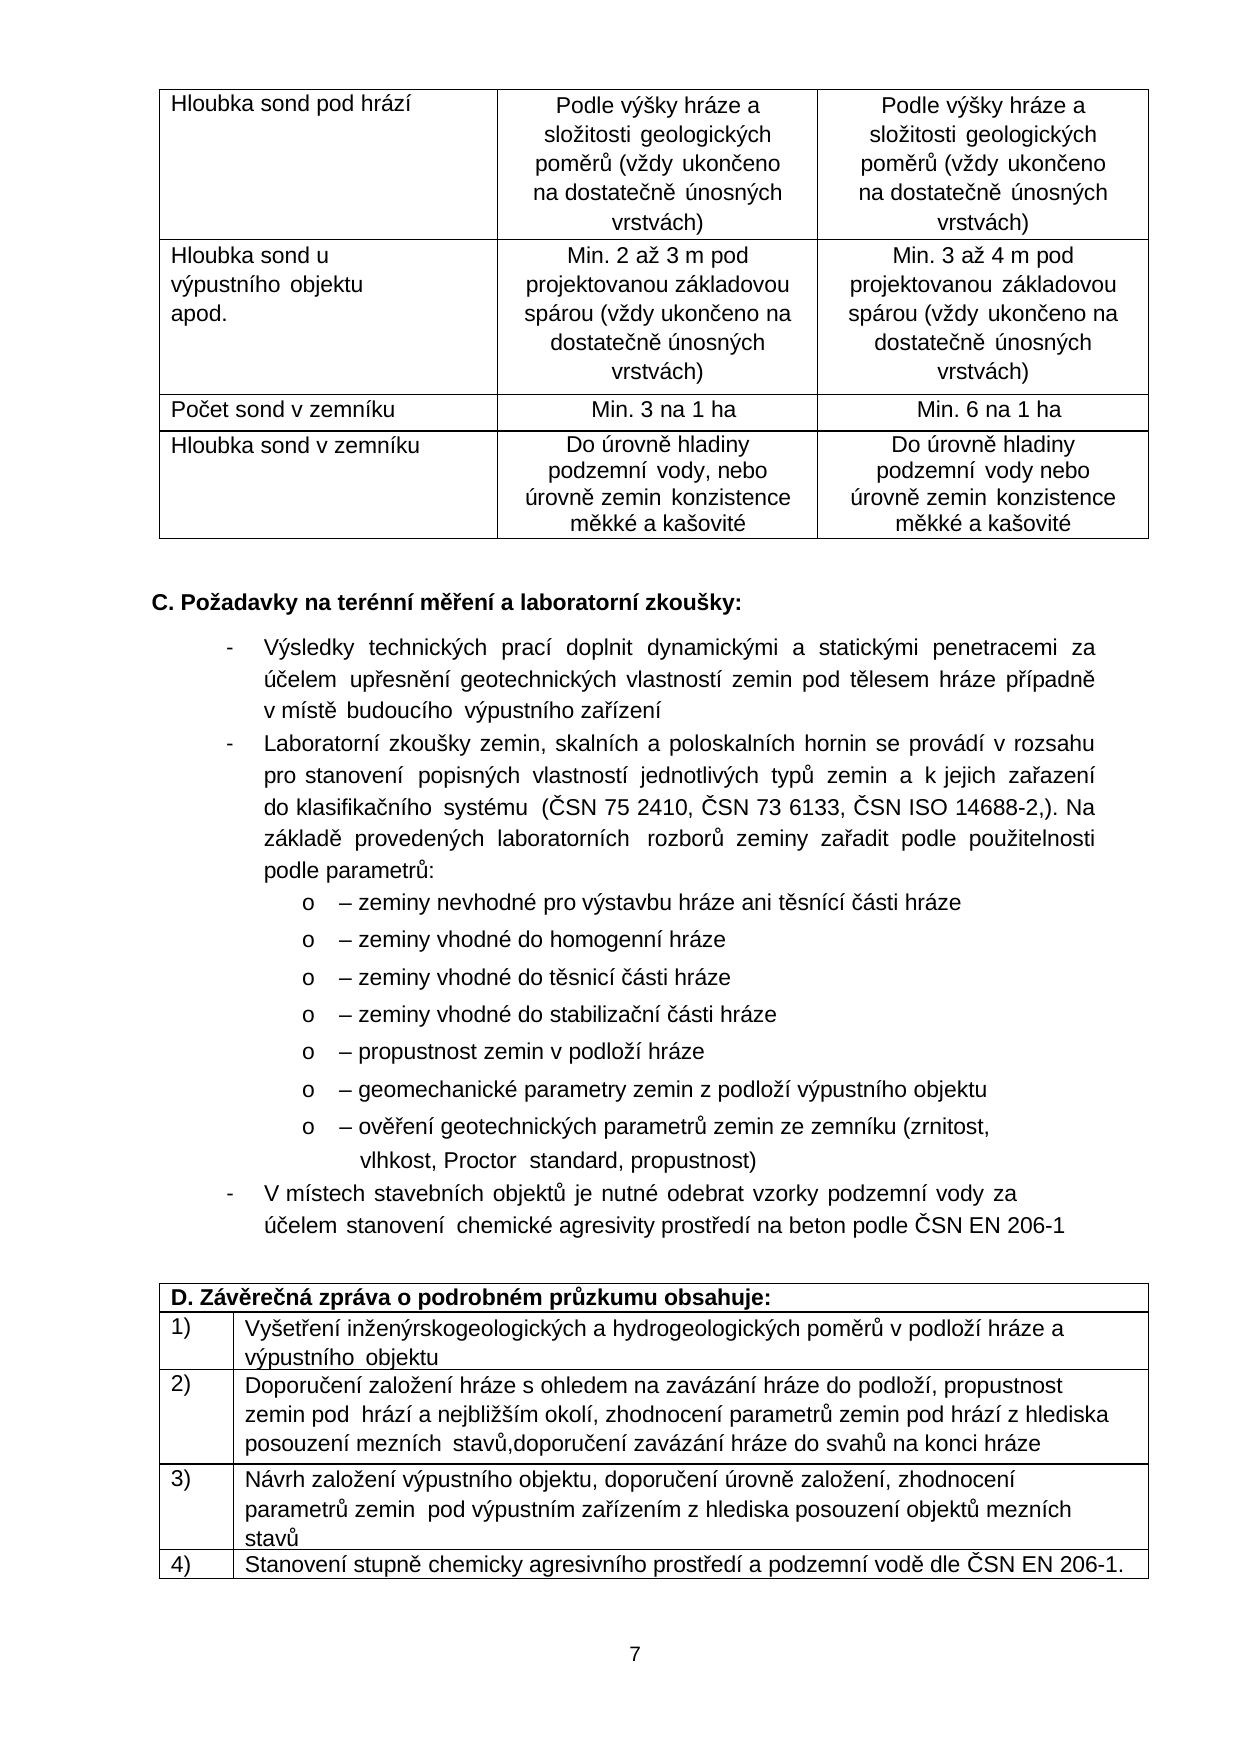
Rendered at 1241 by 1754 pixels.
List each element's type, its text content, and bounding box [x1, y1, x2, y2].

table_cell Min. 3 až 4 m pod projektovanou základovou spárou (vždy ukončeno na dostatečně únosných vrstvách) [818, 240, 1148, 394]
table_cell 2) [160, 1370, 233, 1463]
table_cell Doporučení založení hráze s ohledem na zavázání hráze do podloží, propustnost zemin pod hrází a nejbližším okolí, zhodnocení parametrů zemin pod hrází z hlediska posouzení mezních stavů,doporučení zavázání hráze do svahů na konci hráze [234, 1370, 1148, 1463]
table_cell Min. 6 na 1 ha [818, 395, 1148, 430]
table_cell Do úrovně hladiny podzemní vody, nebo úrovně zemin konzistence měkké a kašovité [498, 432, 817, 537]
table_cell Návrh založení výpustního objektu, doporučení úrovně založení, zhodnocení parametrů zemin pod výpustním zařízením z hlediska posouzení objektů mezních stavů [234, 1465, 1148, 1549]
table_cell Vyšetření inženýrskogeologických a hydrogeologických poměrů v podloží hráze a výpustního objektu [234, 1313, 1148, 1368]
list Laboratorní zkoušky zemin, skalních a poloskalních hornin se provádí v rozsahu pro stanovení popisných vlastností jednotlivých typů zemin a k jejich zařazení do klasifikačního systému (ČSN 75 2410, ČSN 73 6133, ČSN ISO 14688-2,). Na základě provedených laboratorních rozborů zeminy zařadit podle použitelnosti podle parametrů: [226, 729, 1096, 883]
table_cell Do úrovně hladiny podzemní vody nebo úrovně zemin konzistence měkké a kašovité [818, 432, 1148, 537]
table_header D. Závěrečná zpráva o podrobném průzkumu obsahuje: [160, 1284, 1148, 1311]
table_cell Podle výšky hráze a složitosti geologických poměrů (vždy ukončeno na dostatečně únosných vrstvách) [498, 90, 817, 238]
table_cell Hloubka sond pod hrází [160, 90, 497, 238]
list – geomechanické parametry zemin z podloží výpustního objektu [301, 1076, 1122, 1104]
table_cell 4) [160, 1550, 233, 1578]
table_cell 1) [160, 1313, 233, 1368]
list – propustnost zemin v podloží hráze [301, 1038, 1122, 1067]
list – zeminy vhodné do těsnicí části hráze [301, 963, 1122, 992]
list – ověření geotechnických parametrů zemin ze zemníku (zrnitost, vlhkost, Proctor standard, propustnost) [301, 1113, 1054, 1173]
table_cell 3) [160, 1465, 233, 1549]
table_cell Počet sond v zemníku [160, 395, 497, 430]
table_cell Hloubka sond v zemníku [160, 432, 497, 537]
list – zeminy nevhodné pro výstavbu hráze ani těsnící části hráze [301, 888, 1122, 917]
table_cell Min. 2 až 3 m pod projektovanou základovou spárou (vždy ukončeno na dostatečně únosných vrstvách) [498, 240, 817, 394]
list V místech stavebních objektů je nutné odebrat vzorky podzemní vody za účelem stanovení chemické agresivity prostředí na beton podle ČSN EN 206-1 [226, 1179, 1096, 1238]
table_cell Min. 3 na 1 ha [498, 395, 817, 430]
list – zeminy vhodné do homogenní hráze [301, 926, 1122, 954]
table_cell Hloubka sond u výpustního objektu apod. [160, 240, 497, 394]
table_cell Podle výšky hráze a složitosti geologických poměrů (vždy ukončeno na dostatečně únosných vrstvách) [818, 90, 1148, 238]
list Výsledky technických prací doplnit dynamickými a statickými penetracemi za účelem upřesnění geotechnických vlastností zemin pod tělesem hráze případně v místě budoucího výpustního zařízení [226, 633, 1096, 724]
list – zeminy vhodné do stabilizační části hráze [301, 1001, 1122, 1029]
text C. Požadavky na terénní měření a laboratorní zkoušky: [151, 588, 1122, 615]
table_cell Stanovení stupně chemicky agresivního prostředí a podzemní vodě dle ČSN EN 206-1. [234, 1550, 1148, 1578]
